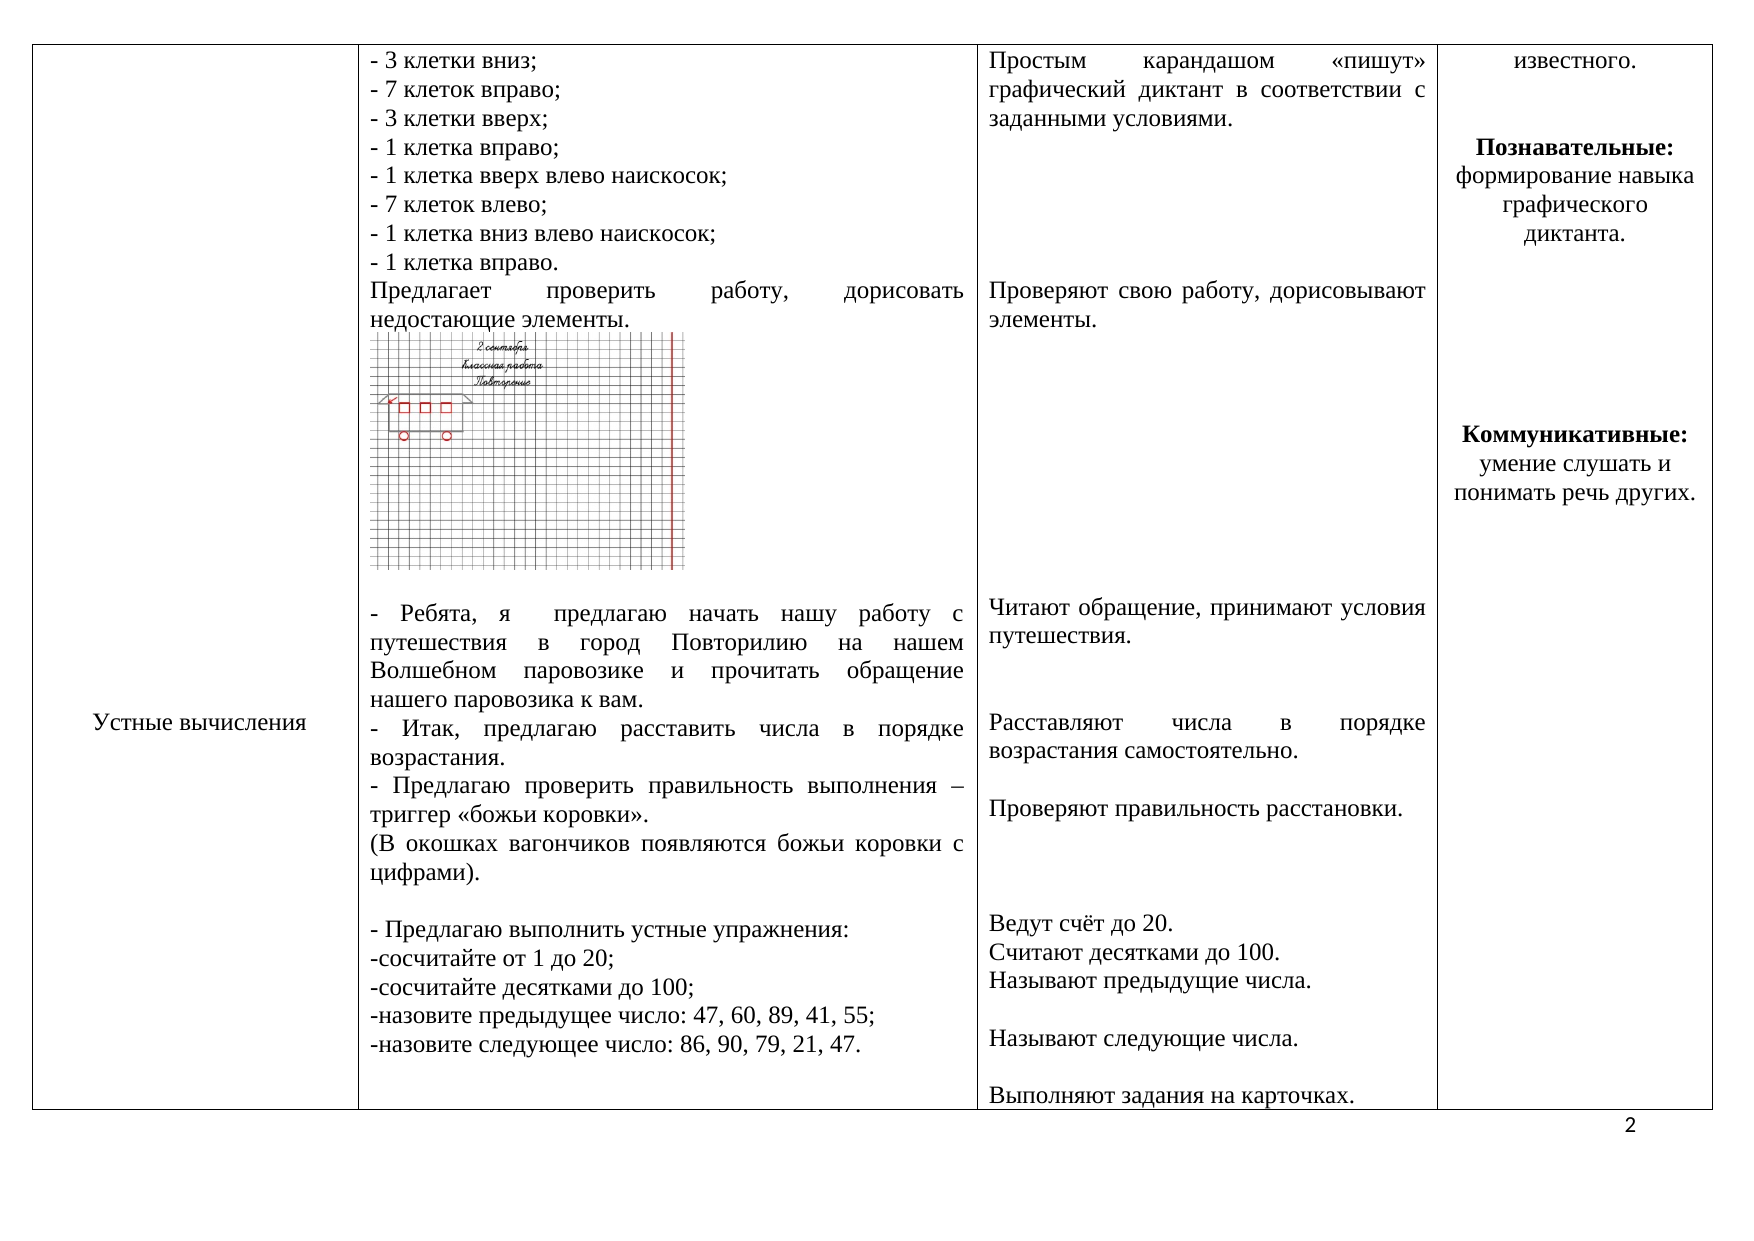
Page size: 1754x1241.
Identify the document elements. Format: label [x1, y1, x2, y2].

picture [370, 332, 685, 570]
table_cell [33, 45, 358, 1109]
table_cell [1438, 45, 1712, 1109]
table_cell [359, 45, 977, 1109]
table_cell [978, 45, 1437, 1109]
